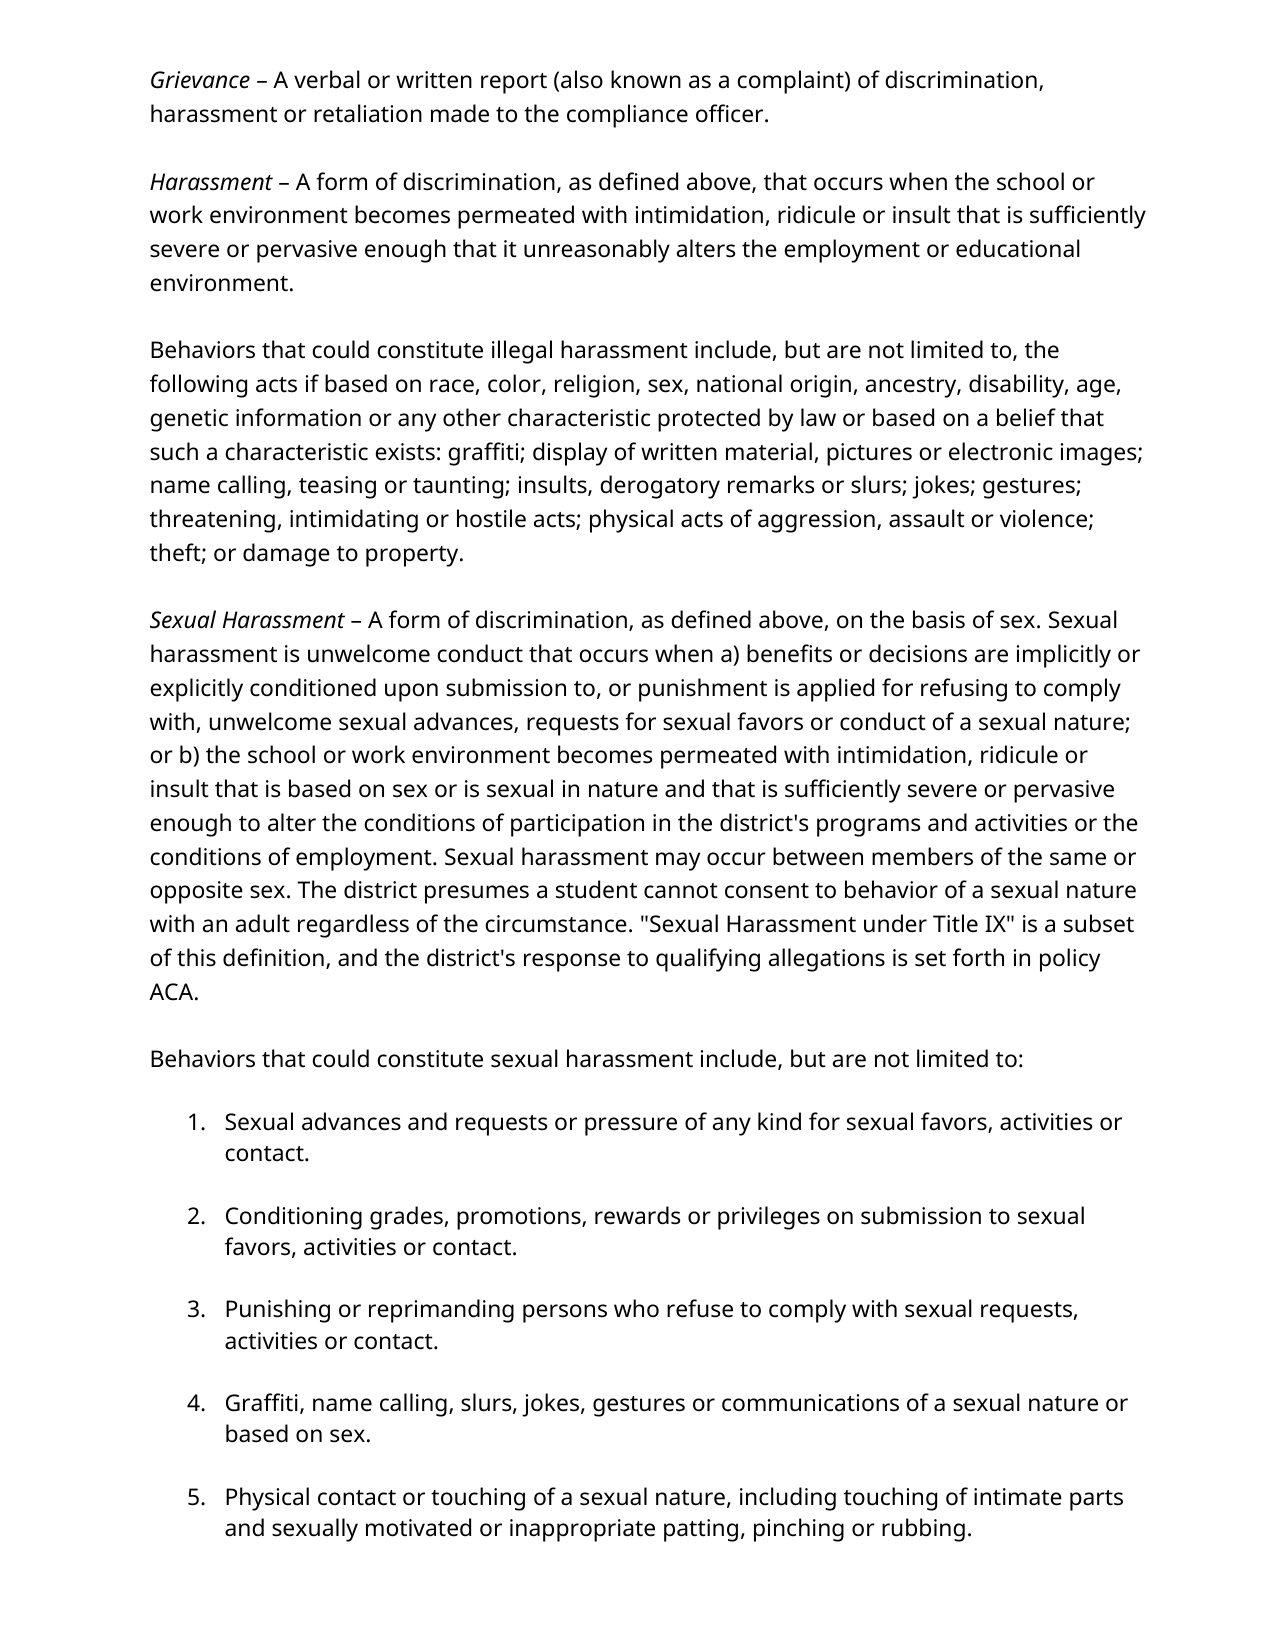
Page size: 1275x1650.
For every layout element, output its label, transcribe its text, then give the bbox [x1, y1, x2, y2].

list Punishing or reprimanding persons who refuse to comply with sexual requests, activities or contact. [187, 1293, 1150, 1387]
list Physical contact or touching of a sexual nature, including touching of intimate parts and sexually motivated or inappropriate patting, pinching or rubbing. [187, 1481, 1150, 1575]
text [149, 64, 1150, 1074]
list Sexual advances and requests or pressure of any kind for sexual favors, activities or contact. [187, 1106, 1150, 1200]
list Conditioning grades, promotions, rewards or privileges on submission to sexual favors, activities or contact. [187, 1200, 1150, 1293]
list Graffiti, name calling, slurs, jokes, gestures or communications of a sexual nature or based on sex. [187, 1387, 1150, 1481]
